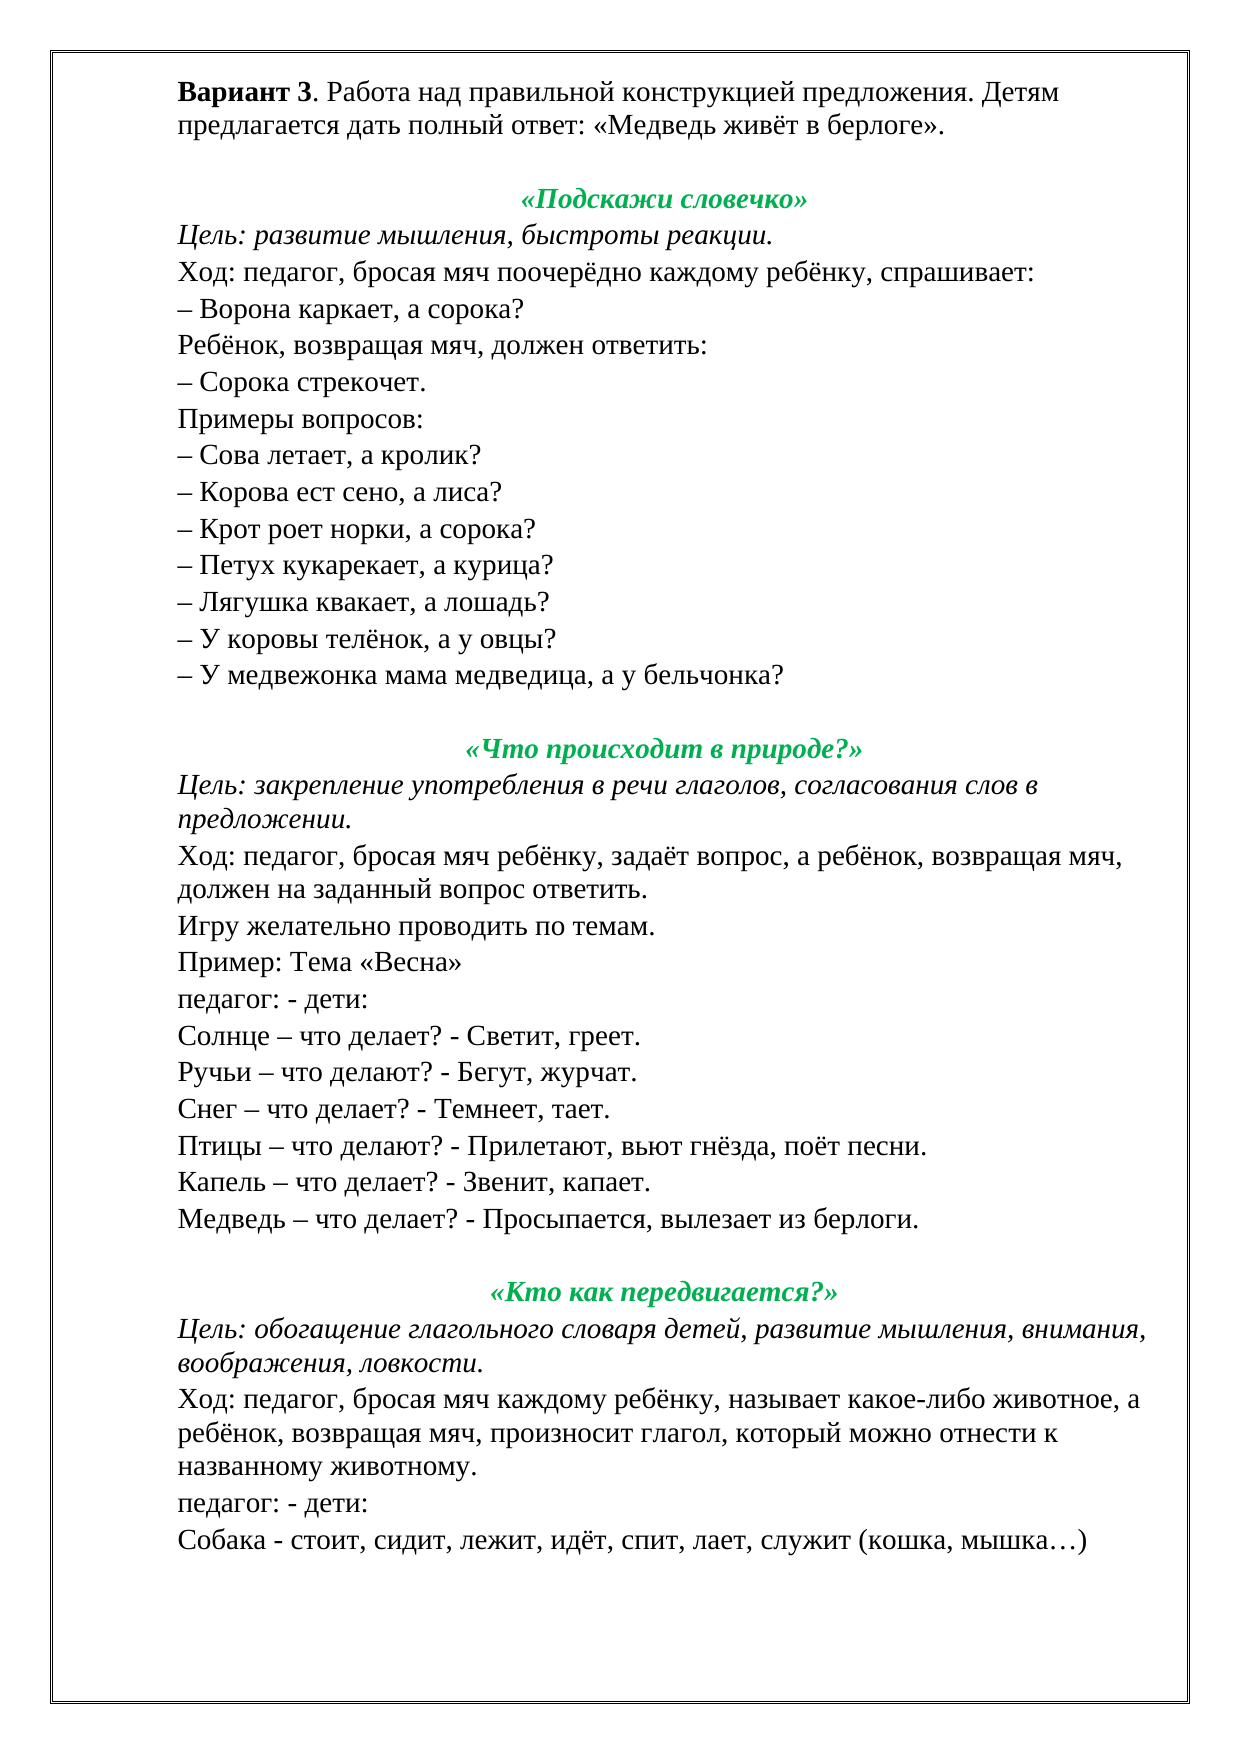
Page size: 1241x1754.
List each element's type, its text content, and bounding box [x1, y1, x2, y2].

text Ручьи – что делают? - Бегут, журчат. [177, 1054, 1152, 1088]
text – У медвежонка мама медведица, а у бельчонка? [177, 657, 1152, 691]
text Снег – что делает? - Темнеет, тает. [177, 1091, 1152, 1125]
text Солнце – что делает? - Светит, греет. [177, 1018, 1152, 1051]
text Цель: обогащение глагольного словаря детей, развитие мышления, внимания, воображения, ловкости. [177, 1311, 1152, 1378]
text Ребёнок, возвращая мяч, должен ответить: [177, 327, 1152, 361]
text Цель: развитие мышления, быстроты реакции. [177, 217, 1152, 251]
text «Кто как передвигается?» [177, 1274, 1152, 1308]
text педагог: - дети: [177, 1485, 1152, 1519]
text Капель – что делает? - Звенит, капает. [177, 1164, 1152, 1198]
text – Крот роет норки, а сорока? [177, 511, 1152, 544]
text – Лягушка квакает, а лошадь? [177, 584, 1152, 618]
text – У коровы телёнок, а у овцы? [177, 621, 1152, 654]
text Цель: закрепление употребления в речи глаголов, согласования слов в предложении. [177, 767, 1152, 834]
text педагог: - дети: [177, 981, 1152, 1015]
text Медведь – что делает? - Просыпается, вылезает из берлоги. [177, 1201, 1152, 1235]
text Вариант 3. Работа над правильной конструкцией предложения. Детям предлагается дать полный ответ: «Медведь живёт в берлоге». [177, 74, 1152, 141]
text – Корова ест сено, а лиса? [177, 474, 1152, 508]
text Птицы – что делают? - Прилетают, вьют гнёзда, поёт песни. [177, 1128, 1152, 1161]
text Игру желательно проводить по темам. [177, 908, 1152, 941]
text Примеры вопросов: [177, 401, 1152, 434]
text Ход: педагог, бросая мяч поочерёдно каждому ребёнку, спрашивает: [177, 254, 1152, 288]
text – Сорока стрекочет. [177, 364, 1152, 398]
text «Подскажи словечко» [177, 181, 1152, 214]
text Ход: педагог, бросая мяч каждому ребёнку, называет какое-либо животное, а ребёнок, возвращая мяч, произносит глагол, который можно отнести к названному животному. [177, 1381, 1152, 1482]
text Ход: педагог, бросая мяч ребёнку, задаёт вопрос, а ребёнок, возвращая мяч, должен на заданный вопрос ответить. [177, 838, 1152, 905]
text «Что происходит в природе?» [177, 731, 1152, 764]
text – Ворона каркает, а сорока? [177, 291, 1152, 324]
text – Сова летает, а кролик? [177, 437, 1152, 471]
text Собака - стоит, сидит, лежит, идёт, спит, лает, служит (кошка, мышка…) [177, 1522, 1152, 1555]
text – Петух кукарекает, а курица? [177, 547, 1152, 581]
text Пример: Тема «Весна» [177, 944, 1152, 978]
